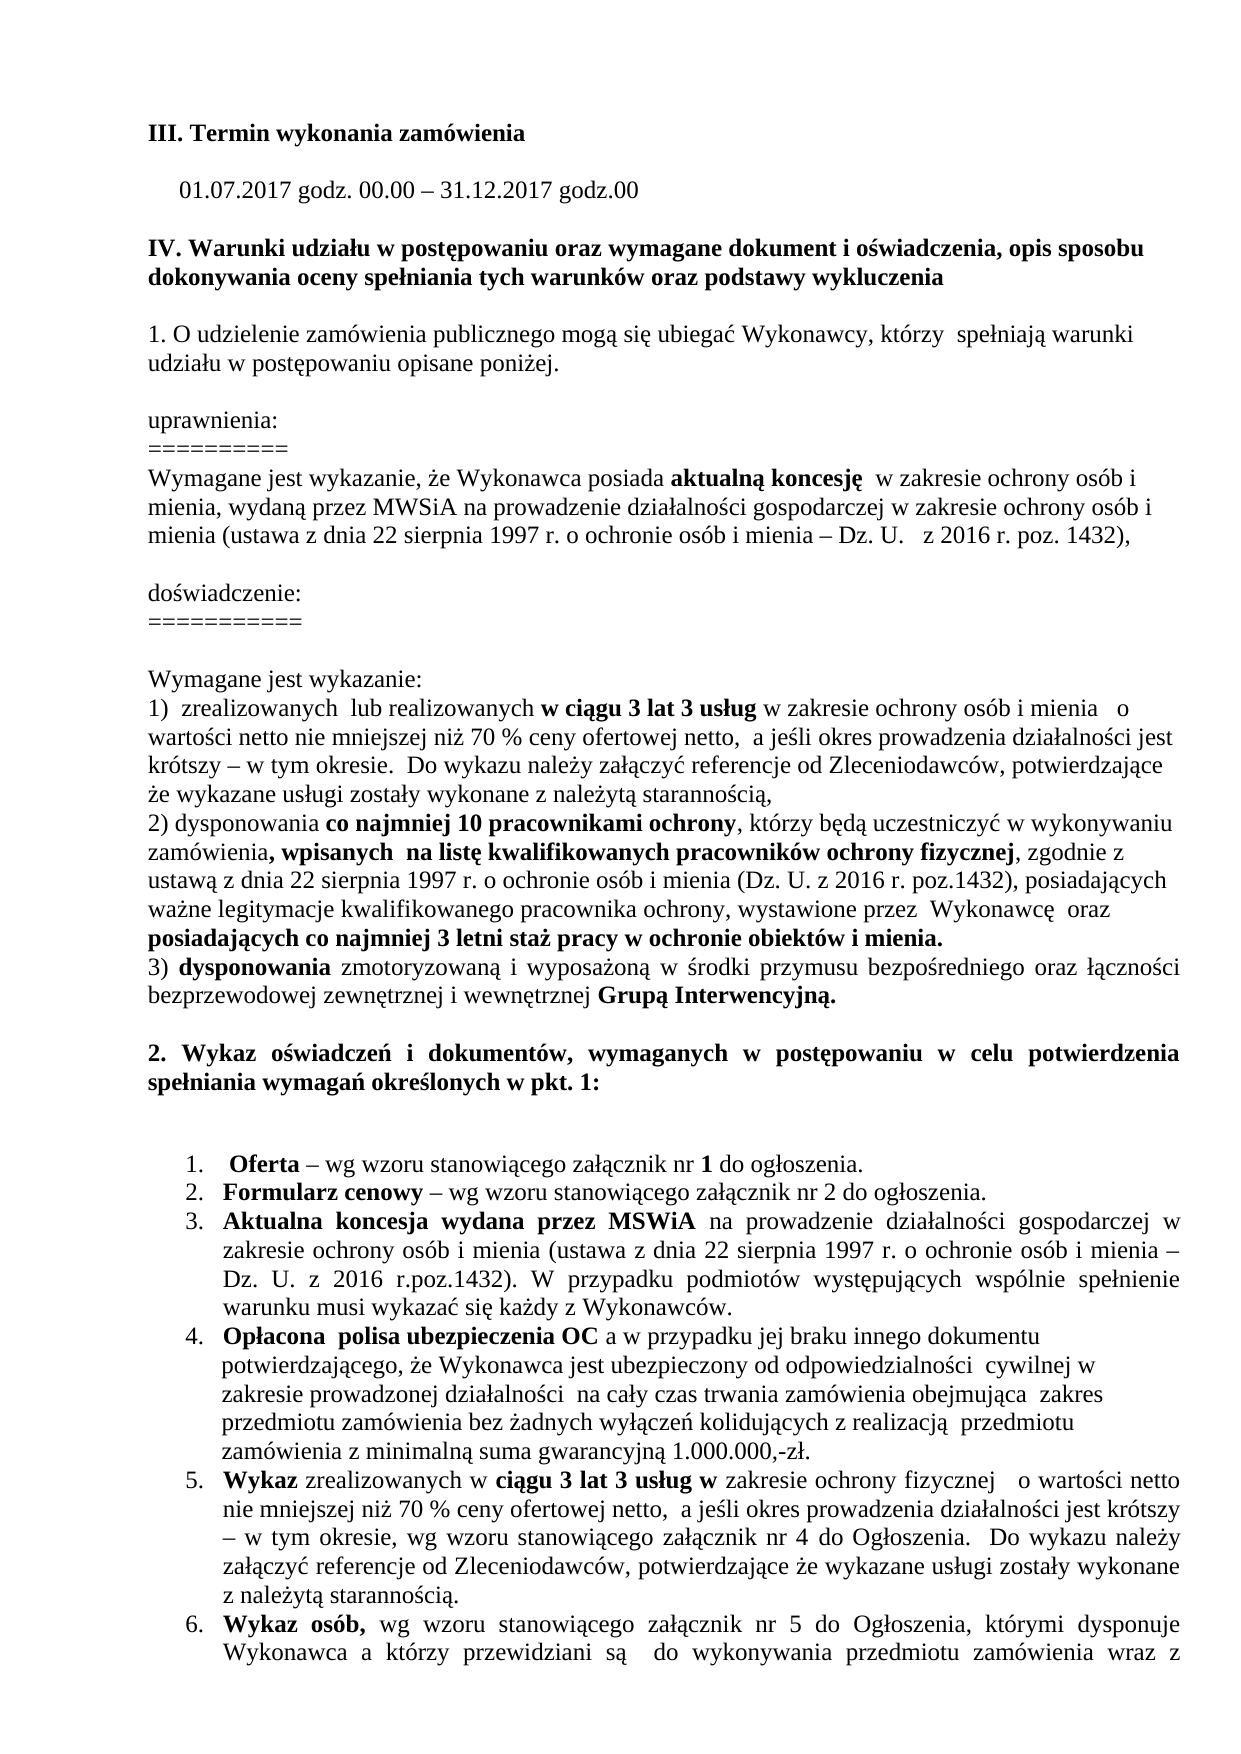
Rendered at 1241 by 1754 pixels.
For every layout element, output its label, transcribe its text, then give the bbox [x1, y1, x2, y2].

text zakresie prowadzonej działalności na cały czas trwania zamówienia obejmująca zakres [148, 1379, 1181, 1407]
text =========== [148, 607, 1181, 636]
text 3) dysponowania zmotoryzowaną i wyposażoną w środki przymusu bezpośredniego oraz łączności bezprzewodowej zewnętrznej i wewnętrznej Grupą Interwencyjną. [148, 952, 1181, 1009]
text doświadczenie: [148, 578, 1181, 607]
list Opłacona polisa ubezpieczenia OC a w przypadku jej braku innego dokumentu [185, 1321, 1181, 1350]
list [185, 1609, 1181, 1666]
text Wymagane jest wykazanie, że Wykonawca posiada aktualną koncesję w zakresie ochrony osób i mienia, wydaną przez MWSiA na prowadzenie działalności gospodarczej w zakresie ochrony osób i mienia (ustawa z dnia 22 sierpnia 1997 r. o ochronie osób i mienia – Dz. U. z 2016 r. poz. 1432), [148, 463, 1181, 549]
text 2) dysponowania co najmniej 10 pracownikami ochrony, którzy będą uczestniczyć w wykonywaniu zamówienia, wpisanych na listę kwalifikowanych pracowników ochrony fizycznej, zgodnie z ustawą z dnia 22 sierpnia 1997 r. o ochronie osób i mienia (Dz. U. z 2016 r. poz.1432), posiadających ważne legitymacje kwalifikowanego pracownika ochrony, wystawione przez Wykonawcę oraz posiadających co najmniej 3 letni staż pracy w ochronie obiektów i mienia. [148, 808, 1181, 952]
list Aktualna koncesja wydana przez MSWiA na prowadzenie działalności gospodarczej w zakresie ochrony osób i mienia (ustawa z dnia 22 sierpnia 1997 r. o ochronie osób i mienia – Dz. U. z 2016 r.poz.1432). W przypadku podmiotów występujących wspólnie spełnienie warunku musi wykazać się każdy z Wykonawców. [185, 1206, 1181, 1321]
list Wykaz zrealizowanych w ciągu 3 lat 3 usług w zakresie ochrony fizycznej o wartości netto nie mniejszej niż 70 % ceny ofertowej netto, a jeśli okres prowadzenia działalności jest krótszy – w tym okresie, wg wzoru stanowiącego załącznik nr 4 do Ogłoszenia. Do wykazu należy załączyć referencje od Zleceniodawców, potwierdzające że wykazane usługi zostały wykonane z należytą starannością. [185, 1465, 1181, 1609]
text 1) zrealizowanych lub realizowanych w ciągu 3 lat 3 usług w zakresie ochrony osób i mienia o wartości netto nie mniejszej niż 70 % ceny ofertowej netto, a jeśli okres prowadzenia działalności jest krótszy – w tym okresie. Do wykazu należy załączyć referencje od Zleceniodawców, potwierdzające że wykazane usługi zostały wykonane z należytą starannością, [148, 693, 1181, 808]
list Formularz cenowy – wg wzoru stanowiącego załącznik nr 2 do ogłoszenia. [185, 1177, 1181, 1206]
list Oferta – wg wzoru stanowiącego załącznik nr 1 do ogłoszenia. [185, 1149, 1181, 1177]
text III. Termin wykonania zamówienia [148, 118, 1181, 147]
text 01.07.2017 godz. 00.00 – 31.12.2017 godz.00 [148, 176, 1181, 204]
text IV. Warunki udziału w postępowaniu oraz wymagane dokument i oświadczenia, opis sposobu dokonywania oceny spełniania tych warunków oraz podstawy wykluczenia [148, 233, 1181, 291]
text uprawnienia: [148, 406, 1181, 434]
text 1. O udzielenie zamówienia publicznego mogą się ubiegać Wykonawcy, którzy spełniają warunki udziału w postępowaniu opisane poniżej. [148, 319, 1181, 377]
text Wymagane jest wykazanie: [148, 664, 1181, 693]
subtitle 2. Wykaz oświadczeń i dokumentów, wymaganych w postępowaniu w celu potwierdzenia spełniania wymagań określonych w pkt. 1: [148, 1038, 1181, 1096]
text potwierdzającego, że Wykonawca jest ubezpieczony od odpowiedzialności cywilnej w [221, 1350, 1181, 1379]
text przedmiotu zamówienia bez żadnych wyłączeń kolidujących z realizacją przedmiotu [148, 1407, 1181, 1436]
text zamówienia z minimalną suma gwarancyjną 1.000.000,-zł. [148, 1436, 1181, 1465]
text ========== [148, 434, 1181, 463]
